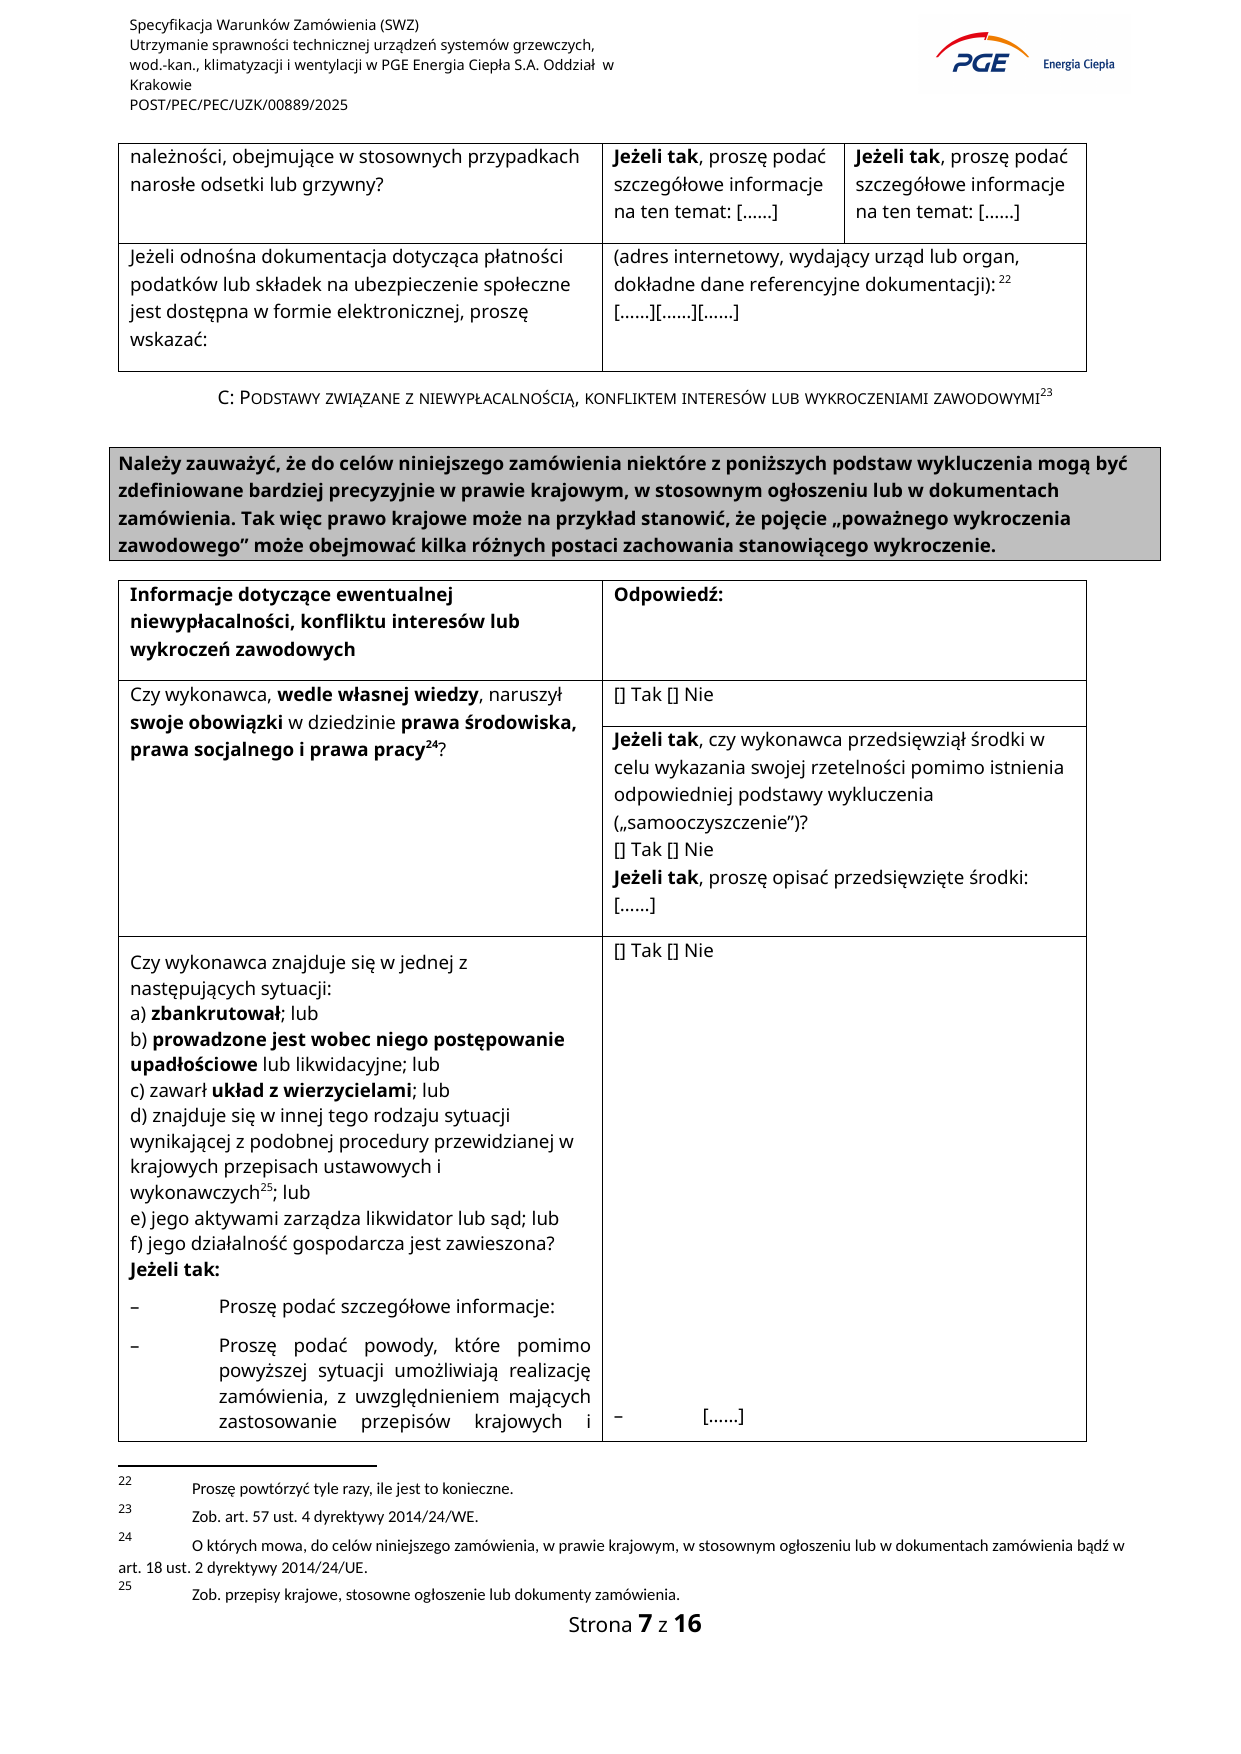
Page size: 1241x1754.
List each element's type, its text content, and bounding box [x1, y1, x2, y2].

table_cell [845, 144, 1086, 243]
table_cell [603, 937, 1086, 1441]
table_cell Czy wykonawca, wedle własnej wiedzy, naruszył swoje obowiązki w dziedzinie prawa środowiska, prawa socjalnego i prawa pracy? [119, 681, 602, 936]
table_cell (adres internetowy, wydający urząd lub organ, dokładne dane referencyjne dokumentacji): [……][……][……] [603, 244, 1086, 371]
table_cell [119, 937, 602, 1441]
table_cell Jeżeli odnośna dokumentacja dotycząca płatności podatków lub składek na ubezpieczenie społeczne jest dostępna w formie elektronicznej, proszę wskazać: [119, 244, 602, 371]
table_header Informacje dotyczące ewentualnej niewypłacalności, konfliktu interesów lub wykroczeń zawodowych [119, 581, 602, 680]
text Należy zauważyć, że do celów niniejszego zamówienia niektóre z poniższych podstaw wykluczenia mogą być zdefiniowane bardziej precyzyjnie w prawie krajowym, w stosownym ogłoszeniu lub w dokumentach zamówienia. Tak więc prawo krajowe może na przykład stanowić, że pojęcie „poważnego wykroczenia zawodowego” może obejmować kilka różnych postaci zachowania stanowiącego wykroczenie. [110, 448, 1160, 560]
title C: Podstawy związane z niewypłacalnością, konfliktem interesów lub wykroczeniami zawodowymi [118, 384, 1152, 410]
table_cell [] Tak [] Nie [603, 681, 1086, 726]
table_cell Jeżeli tak, czy wykonawca przedsięwziął środki w celu wykazania swojej rzetelności pomimo istnienia odpowiedniej podstawy wykluczenia („samooczyszczenie”)? [] Tak [] Nie Jeżeli tak, proszę opisać przedsięwzięte środki: [……] [603, 727, 1086, 936]
picture [918, 14, 1131, 94]
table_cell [603, 144, 844, 243]
table_header Odpowiedź: [603, 581, 1086, 680]
